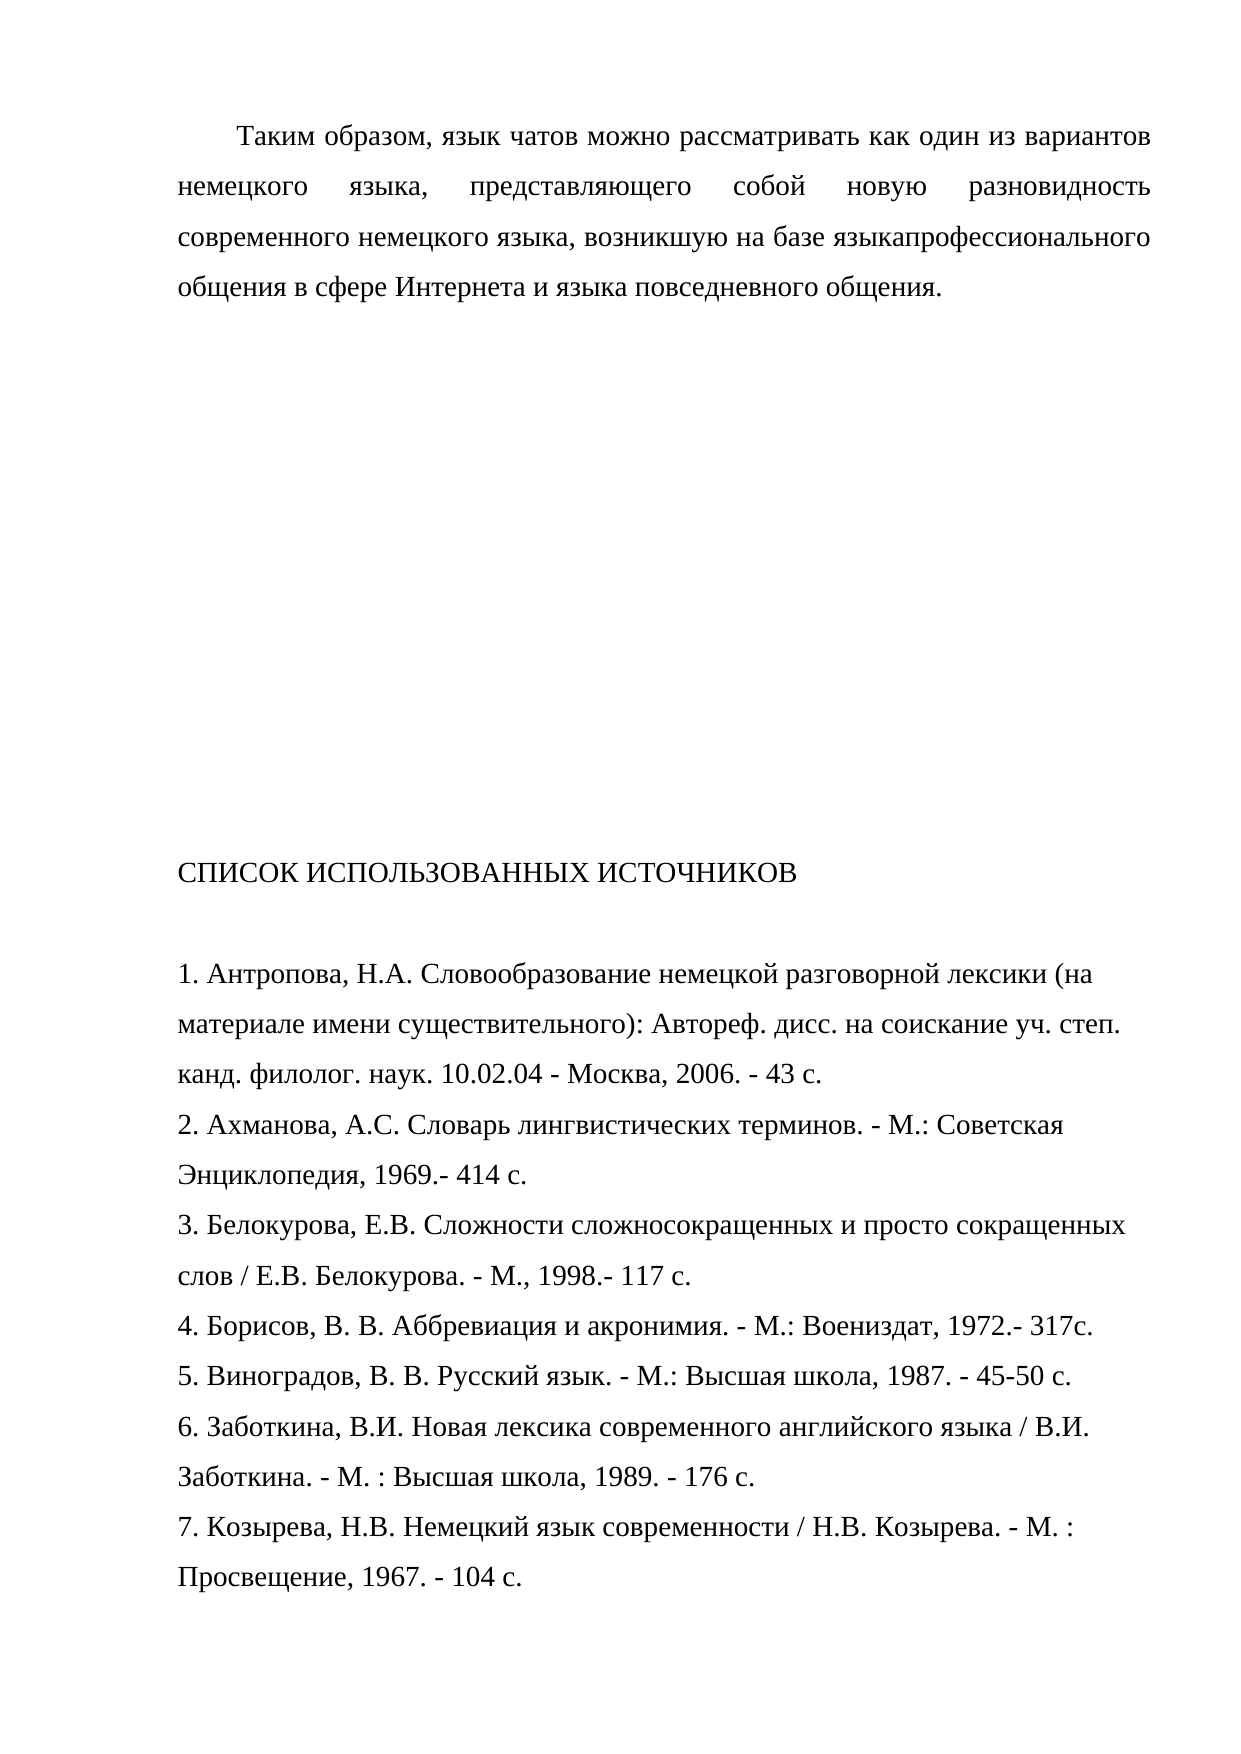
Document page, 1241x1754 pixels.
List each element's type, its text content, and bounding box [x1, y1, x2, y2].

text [177, 855, 1152, 1593]
text Таким образом, язык чатов можно рассматривать как один из вариантов немецкого языка, представляющего собой новую разновидность современного немецкого языка, возникшую на базе языкапрофессионального общения в сфере Интернета и языка повседневного общения. [177, 118, 1152, 303]
